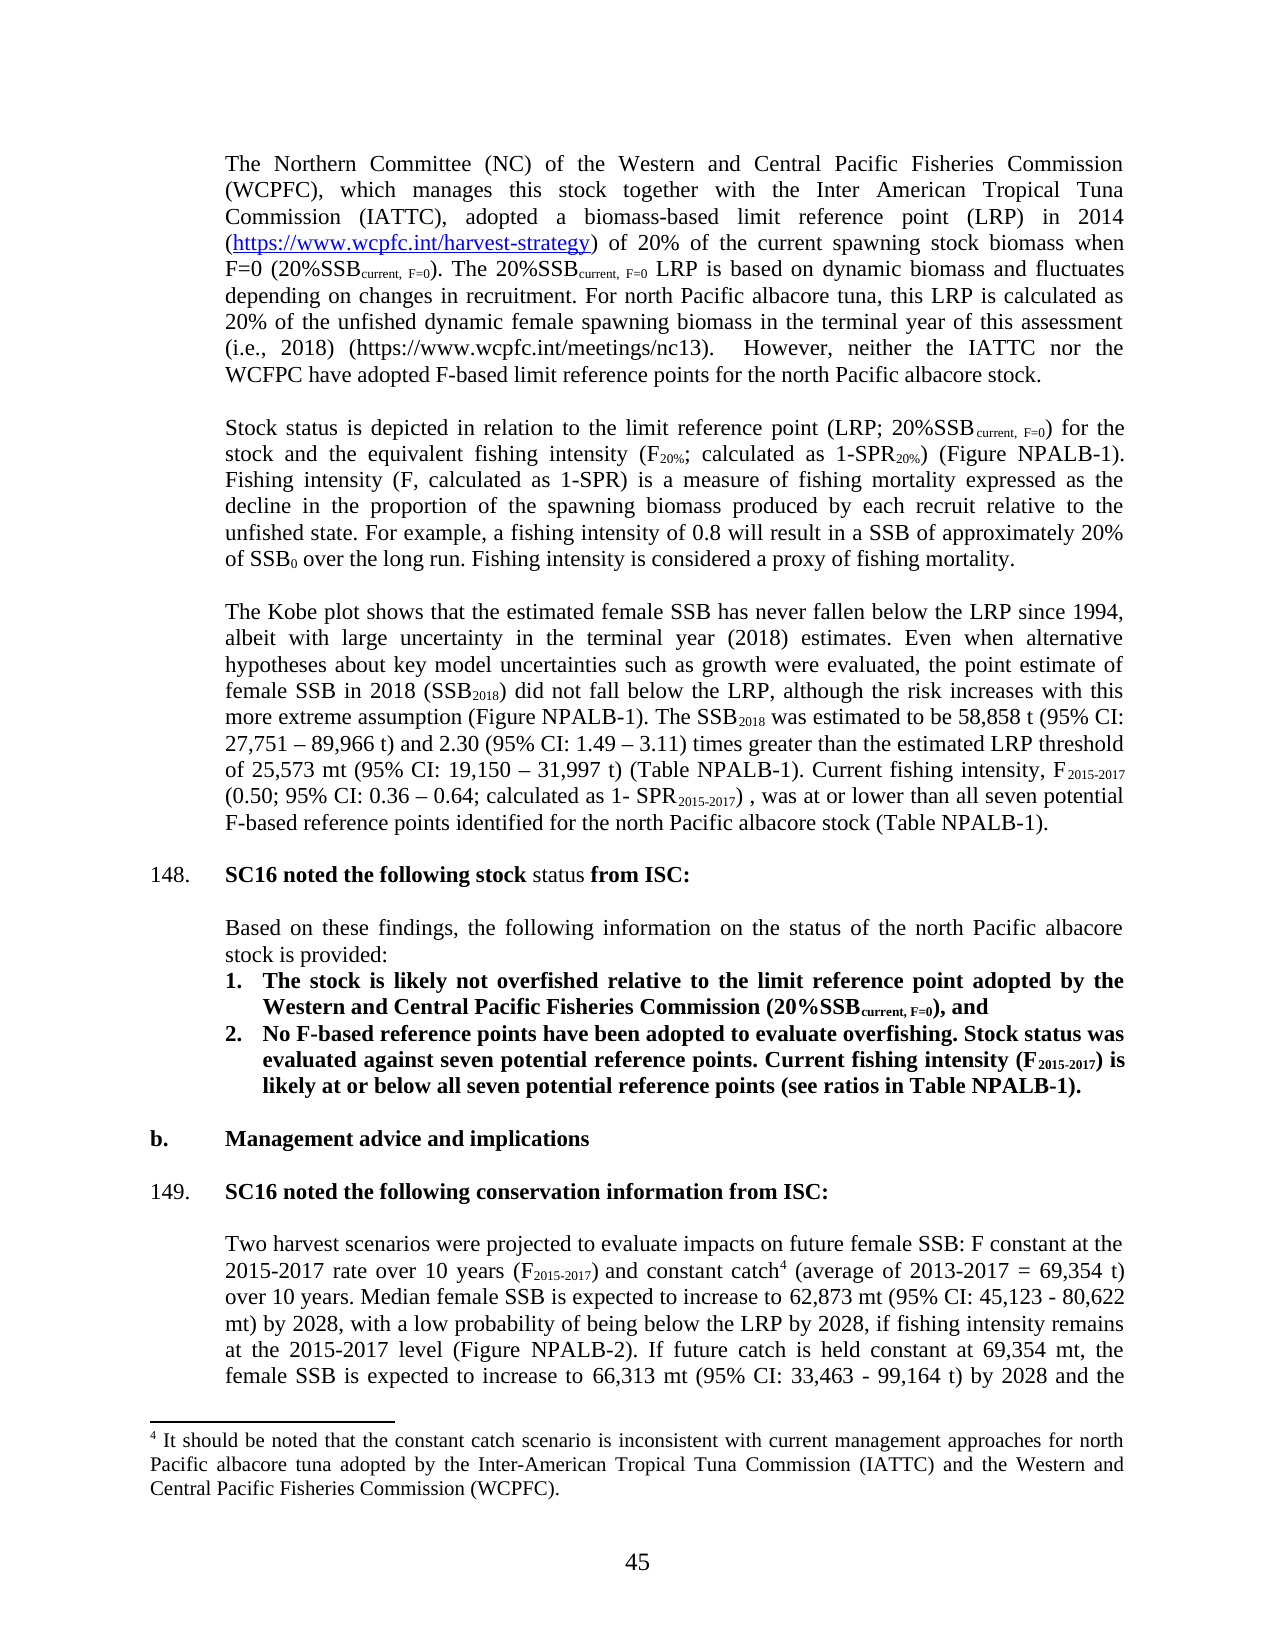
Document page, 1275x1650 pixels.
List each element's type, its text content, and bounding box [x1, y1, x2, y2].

text Stock status is depicted in relation to the limit reference point (LRP; 20%SSBcurrent, F=0) for the stock and the equivalent fishing intensity (F20%; calculated as 1-SPR20%) (Figure NPALB-1). Fishing intensity (F, calculated as 1-SPR) is a measure of fishing mortality expressed as the decline in the proportion of the spawning biomass produced by each recruit relative to the unfished state. For example, a fishing intensity of 0.8 will result in a SSB of approximately 20% of SSB0 over the long run. Fishing intensity is considered a proxy of fishing mortality. [225, 413, 1125, 572]
text SC16 noted the following conservation information from ISC: [150, 1178, 1125, 1204]
list The stock is likely not overfished relative to the limit reference point adopted by the Western and Central Pacific Fisheries Commission (20%SSBcurrent, F=0), and [225, 967, 1125, 1020]
text Based on these findings, the following information on the status of the north Pacific albacore stock is provided: [225, 914, 1125, 967]
list Management advice and implications [150, 1125, 1125, 1151]
text SC16 noted the following stock status from ISC: [150, 862, 1125, 888]
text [225, 1231, 1125, 1389]
list No F-based reference points have been adopted to evaluate overfishing. Stock status was evaluated against seven potential reference points. Current fishing intensity (F2015-2017) is likely at or below all seven potential reference points (see ratios in Table NPALB-1). [225, 1020, 1125, 1099]
text The Northern Committee (NC) of the Western and Central Pacific Fisheries Commission (WCPFC), which manages this stock together with the Inter American Tropical Tuna Commission (IATTC), adopted a biomass-based limit reference point (LRP) in 2014 (https://www.wcpfc.int/harvest-strategy) of 20% of the current spawning stock biomass when F=0 (20%SSBcurrent, F=0). The 20%SSBcurrent, F=0 LRP is based on dynamic biomass and fluctuates depending on changes in recruitment. For north Pacific albacore tuna, this LRP is calculated as 20% of the unfished dynamic female spawning biomass in the terminal year of this assessment (i.e., 2018) (https://www.wcpfc.int/meetings/nc13). However, neither the IATTC nor the WCFPC have adopted F-based limit reference points for the north Pacific albacore stock. [225, 150, 1125, 387]
text The Kobe plot shows that the estimated female SSB has never fallen below the LRP since 1994, albeit with large uncertainty in the terminal year (2018) estimates. Even when alternative hypotheses about key model uncertainties such as growth were evaluated, the point estimate of female SSB in 2018 (SSB2018) did not fall below the LRP, although the risk increases with this more extreme assumption (Figure NPALB-1). The SSB2018 was estimated to be 58,858 t (95% CI: 27,751 – 89,966 t) and 2.30 (95% CI: 1.49 – 3.11) times greater than the estimated LRP threshold of 25,573 mt (95% CI: 19,150 – 31,997 t) (Table NPALB-1). Current fishing intensity, F2015-2017 (0.50; 95% CI: 0.36 – 0.64; calculated as 1- SPR2015-2017) , was at or lower than all seven potential F-based reference points identified for the north Pacific albacore stock (Table NPALB-1). [225, 598, 1125, 835]
